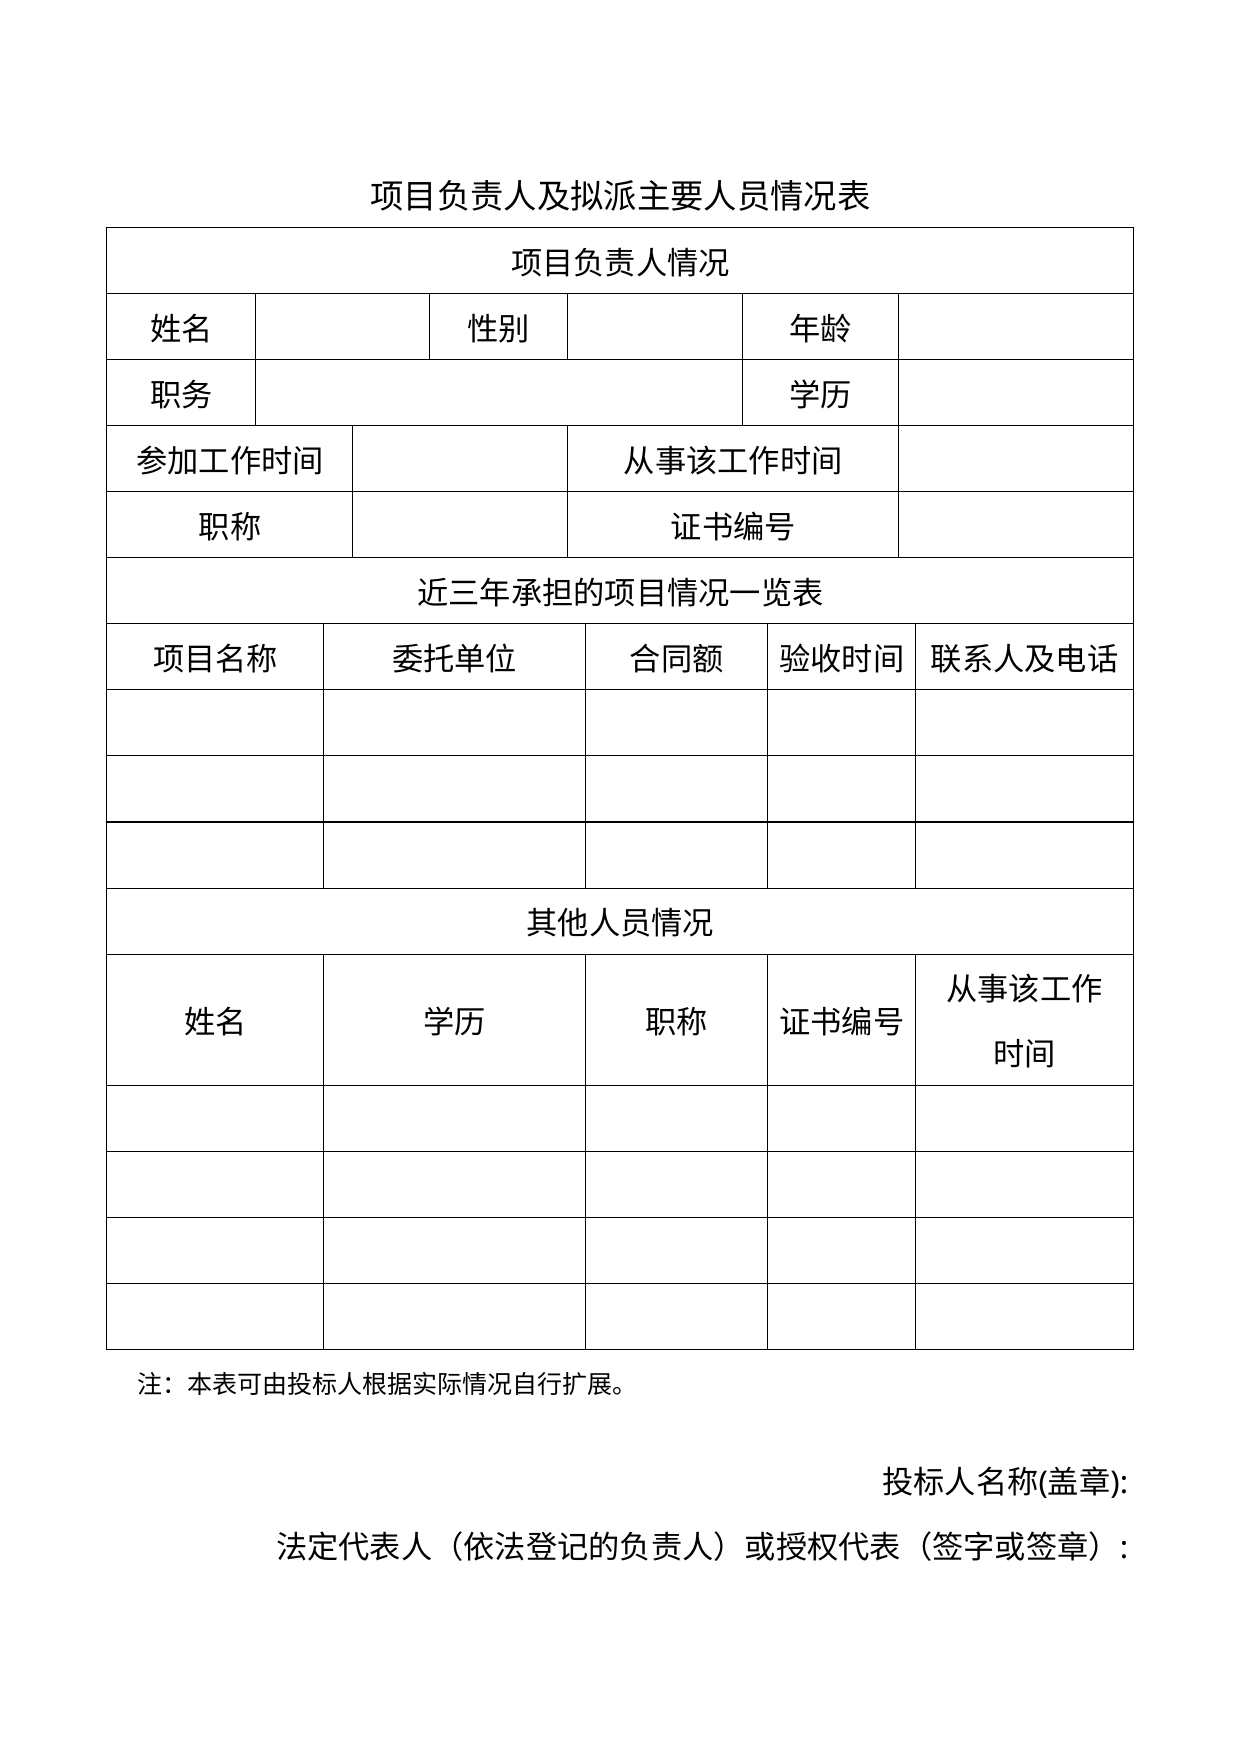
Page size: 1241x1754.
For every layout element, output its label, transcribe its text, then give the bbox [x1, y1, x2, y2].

table_cell [916, 1218, 1133, 1283]
table_cell [353, 492, 567, 557]
table_cell [107, 823, 323, 887]
table_cell 从事该工作时间 [568, 426, 898, 491]
table_cell 学历 [324, 955, 585, 1084]
table_cell [568, 294, 742, 359]
table_cell 证书编号 [568, 492, 898, 557]
table_cell [768, 1152, 915, 1217]
table_cell [324, 1218, 585, 1283]
table_cell 从事该工作 时间 [916, 955, 1133, 1084]
table_cell 合同额 [586, 624, 767, 689]
table_cell [768, 1284, 915, 1349]
table_cell [586, 1218, 767, 1283]
table_cell [916, 756, 1133, 821]
table_cell 验收时间 [768, 624, 915, 689]
text 法定代表人（依法登记的负责人）或授权代表（签字或签章）: [112, 1512, 1128, 1577]
table_cell 职称 [586, 955, 767, 1084]
table_cell [324, 756, 585, 821]
table_cell 委托单位 [324, 624, 585, 689]
table_cell [916, 1086, 1133, 1151]
table_cell 其他人员情况 [107, 889, 1133, 953]
table_cell 项目名称 [107, 624, 323, 689]
table_cell [107, 756, 323, 821]
table_cell 年龄 [743, 294, 898, 359]
table_cell [916, 823, 1133, 887]
table_cell 职务 [107, 360, 255, 425]
table_cell [324, 1284, 585, 1349]
table_cell [107, 1086, 323, 1151]
table_cell 学历 [743, 360, 898, 425]
table_cell [899, 294, 1133, 359]
table_cell 姓名 [107, 294, 255, 359]
table_cell [768, 1218, 915, 1283]
table_cell 联系人及电话 [916, 624, 1133, 689]
table_cell [916, 1152, 1133, 1217]
table_cell [324, 690, 585, 755]
table_cell [107, 1218, 323, 1283]
table_cell [107, 690, 323, 755]
table_cell 证书编号 [768, 955, 915, 1084]
table_cell [768, 756, 915, 821]
table_cell [899, 492, 1133, 557]
table_cell [256, 360, 742, 425]
table_cell [107, 1152, 323, 1217]
table_cell [586, 690, 767, 755]
table_cell 姓名 [107, 955, 323, 1084]
table_cell [899, 426, 1133, 491]
table_cell [586, 1284, 767, 1349]
table_header 项目负责人情况 [107, 228, 1133, 293]
text 项目负责人及拟派主要人员情况表 [112, 162, 1128, 227]
table_cell [586, 756, 767, 821]
table_cell [916, 1284, 1133, 1349]
table_cell 近三年承担的项目情况一览表 [107, 558, 1133, 623]
table_cell 参加工作时间 [107, 426, 352, 491]
table_cell 职称 [107, 492, 352, 557]
text 注：本表可由投标人根据实际情况自行扩展。 [112, 1350, 1128, 1415]
table_cell [586, 1086, 767, 1151]
table_cell 性别 [430, 294, 567, 359]
table_cell [586, 823, 767, 887]
table_cell [324, 1152, 585, 1217]
table_cell [586, 1152, 767, 1217]
table_cell [353, 426, 567, 491]
text 投标人名称(盖章): [112, 1447, 1128, 1512]
table_cell [324, 1086, 585, 1151]
table_cell [899, 360, 1133, 425]
table_cell [768, 690, 915, 755]
table_cell [256, 294, 429, 359]
table_cell [768, 823, 915, 887]
table_cell [324, 823, 585, 887]
table_cell [107, 1284, 323, 1349]
table_cell [916, 690, 1133, 755]
table_cell [768, 1086, 915, 1151]
